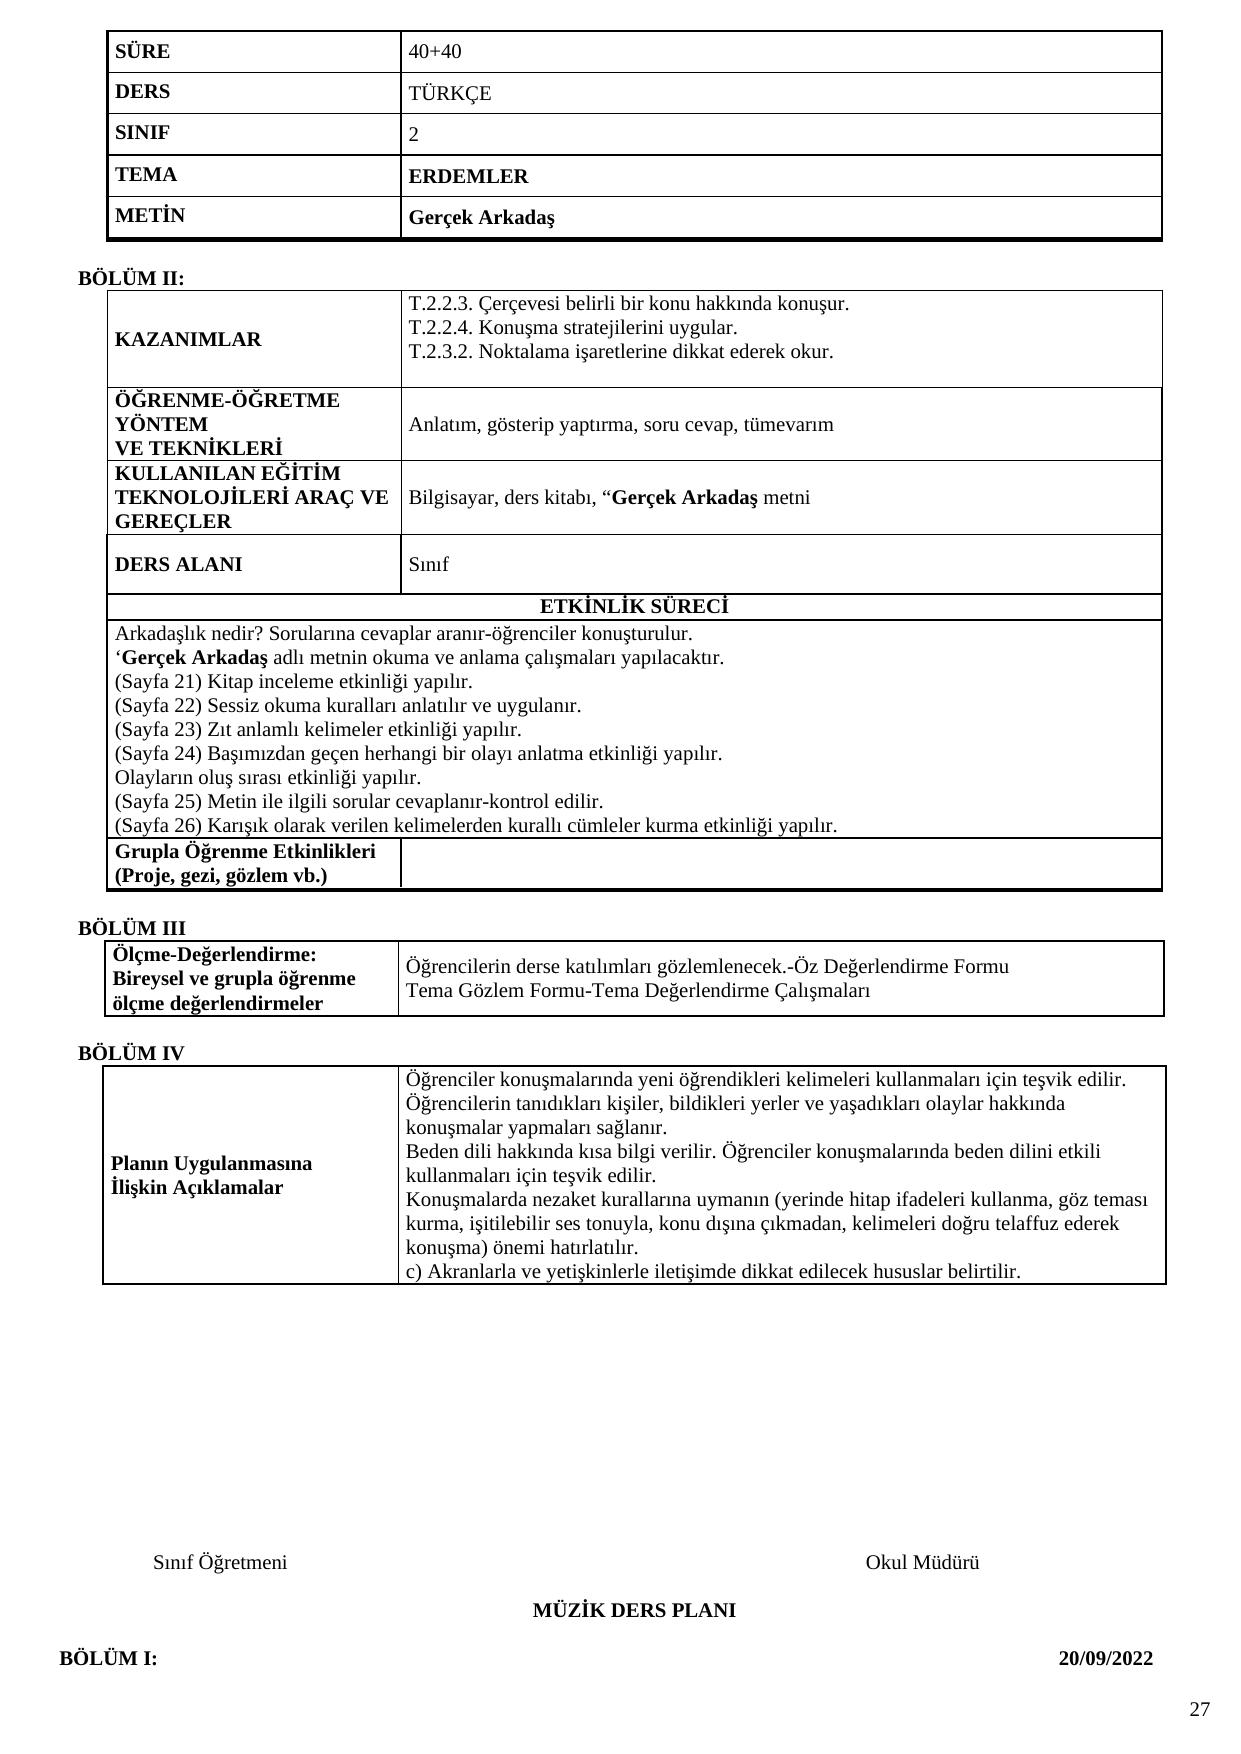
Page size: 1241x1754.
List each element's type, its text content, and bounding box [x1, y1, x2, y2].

table_cell KULLANILAN EĞİTİM TEKNOLOJİLERİ ARAÇ VE GEREÇLER [108, 461, 401, 533]
table_cell Gerçek Arkadaş [402, 197, 1161, 237]
table_cell ÖĞRENME-ÖĞRETME YÖNTEM VE TEKNİKLERİ [108, 388, 401, 460]
table_cell Anlatım, gösterip yaptırma, soru cevap, tümevarım [402, 388, 1161, 460]
table_cell METİN [109, 197, 400, 237]
table_cell [402, 839, 1161, 887]
table_header KAZANIMLAR [108, 291, 401, 387]
table_cell DERS ALANI [108, 535, 400, 593]
table_header SÜRE [109, 32, 400, 71]
table_cell ERDEMLER [402, 156, 1161, 196]
text BÖLÜM II: [59, 266, 1210, 290]
table_cell TEMA [109, 156, 400, 196]
table_header Öğrencilerin derse katılımları gözlemlenecek.-Öz Değerlendirme Formu Tema Gözlem Formu-Tema Değerlendirme Çalışmaları [399, 942, 1163, 1014]
table_header Planın Uygulanmasına İlişkin Açıklamalar [104, 1067, 398, 1283]
table_cell ETKİNLİK SÜRECİ [108, 595, 1161, 618]
text BÖLÜM I: 20/09/2022 [59, 1646, 1210, 1670]
table_header T.2.2.3. Çerçevesi belirli bir konu hakkında konuşur. T.2.2.4. Konuşma stratejilerini uygular. T.2.3.2. Noktalama işaretlerine dikkat ederek okur. [402, 291, 1162, 387]
table_cell Arkadaşlık nedir? Sorularına cevaplar aranır-öğrenciler konuşturulur. ‘Gerçek Arkadaş adlı metnin okuma ve anlama çalışmaları yapılacaktır. (Sayfa 21) Kitap inceleme etkinliği yapılır. (Sayfa 22) Sessiz okuma kuralları anlatılır ve uygulanır. (Sayfa 23) Zıt anlamlı kelimeler etkinliği yapılır. (Sayfa 24) Başımızdan geçen herhangi bir olayı anlatma etkinliği yapılır. Olayların oluş sırası etkinliği yapılır. (Sayfa 25) Metin ile ilgili sorular cevaplanır-kontrol edilir. (Sayfa 26) Karışık olarak verilen kelimelerden kurallı cümleler kurma etkinliği yapılır. [108, 621, 1161, 837]
table_cell 2 [402, 114, 1161, 154]
table_cell Grupla Öğrenme Etkinlikleri (Proje, gezi, gözlem vb.) [108, 839, 400, 887]
subtitle BÖLÜM IV [59, 1041, 1210, 1065]
table_cell SINIF [109, 114, 400, 154]
table_header Ölçme-Değerlendirme: Bireysel ve grupla öğrenme ölçme değerlendirmeler [106, 942, 398, 1014]
text Sınıf Öğretmeni Okul Müdürü [59, 1550, 1210, 1574]
table_cell TÜRKÇE [402, 73, 1161, 113]
table_cell Sınıf [402, 535, 1161, 593]
table_cell DERS [109, 73, 400, 113]
table_header 40+40 [402, 32, 1161, 71]
text MÜZİK DERS PLANI [59, 1598, 1210, 1622]
table_header Öğrenciler konuşmalarında yeni öğrendikleri kelimeleri kullanmaları için teşvik edilir. Öğrencilerin tanıdıkları kişiler, bildikleri yerler ve yaşadıkları olaylar hakkında konuşmalar yapmaları sağlanır. Beden dili hakkında kısa bilgi verilir. Öğrenciler konuşmalarında beden dilini etkili kullanmaları için teşvik edilir. Konuşmalarda nezaket kurallarına uymanın (yerinde hitap ifadeleri kullanma, göz teması kurma, işitilebilir ses tonuyla, konu dışına çıkmadan, kelimeleri doğru telaffuz ederek konuşma) önemi hatırlatılır. c) Akranlarla ve yetişkinlerle iletişimde dikkat edilecek hususlar belirtilir. [399, 1067, 1165, 1283]
table_cell Bilgisayar, ders kitabı, “Gerçek Arkadaş metni [402, 461, 1161, 533]
subtitle BÖLÜM III [59, 916, 1210, 940]
